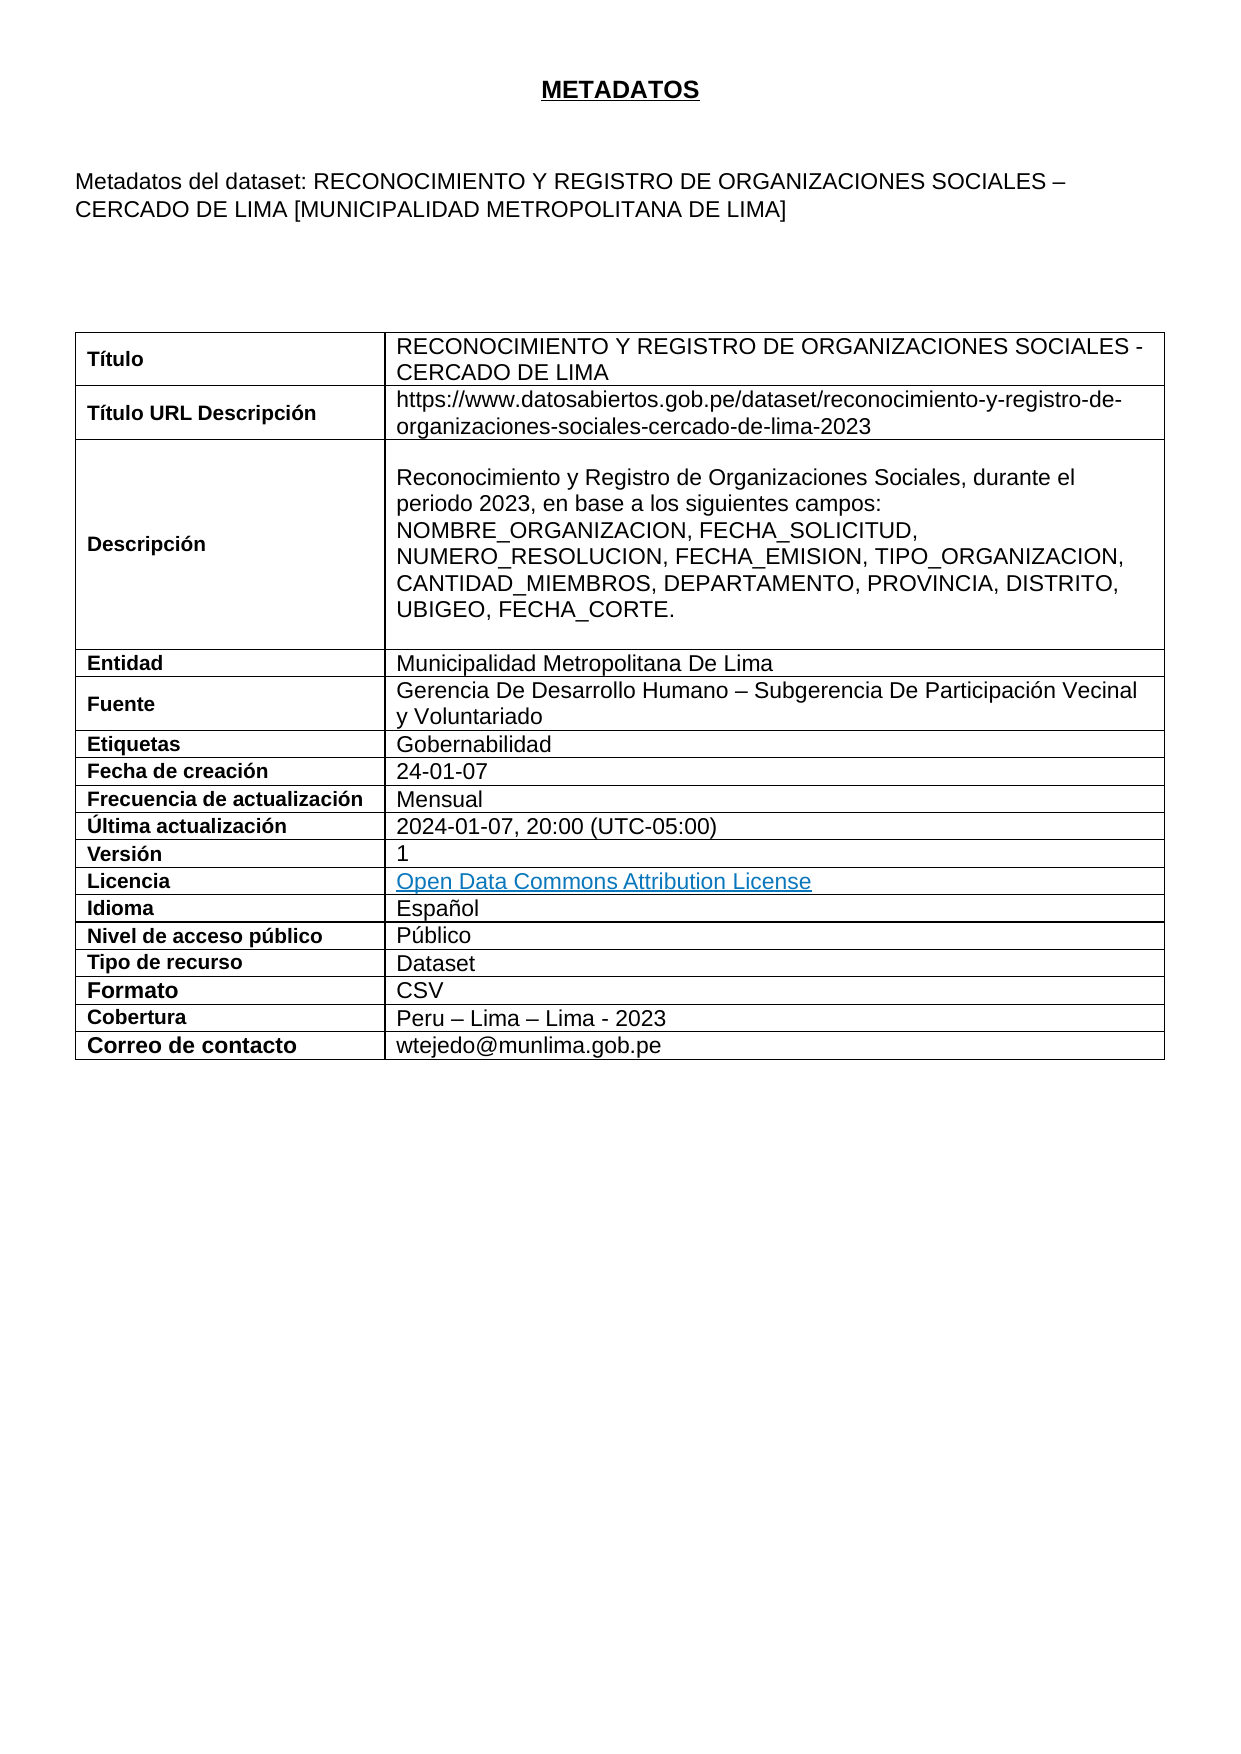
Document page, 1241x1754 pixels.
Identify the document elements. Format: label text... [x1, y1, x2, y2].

table_cell 1 [386, 840, 1164, 867]
table_cell Versión [76, 840, 384, 867]
table_cell Título URL Descripción [76, 386, 384, 439]
table_cell Idioma [76, 895, 384, 921]
table_cell Gerencia De Desarrollo Humano – Subgerencia De Participación Vecinal y Voluntariado [386, 677, 1164, 730]
table_cell Español [386, 895, 1164, 921]
table_cell Tipo de recurso [76, 950, 384, 976]
table_cell Fuente [76, 677, 384, 730]
table_cell Peru – Lima – Lima - 2023 [386, 1005, 1164, 1031]
table_cell Fecha de creación [76, 758, 384, 784]
table_cell CSV [386, 977, 1164, 1004]
table_cell Dataset [386, 950, 1164, 976]
table_cell 2024-01-07, 20:00 (UTC-05:00) [386, 813, 1164, 839]
table_cell Formato [76, 977, 384, 1004]
table_cell wtejedo@munlima.gob.pe [386, 1032, 1164, 1058]
table_cell Gobernabilidad [386, 731, 1164, 757]
table_cell Correo de contacto [76, 1032, 384, 1058]
table_cell Reconocimiento y Registro de Organizaciones Sociales, durante el periodo 2023, en base a los siguientes campos: NOMBRE_ORGANIZACION, FECHA_SOLICITUD, NUMERO_RESOLUCION, FECHA_EMISION, TIPO_ORGANIZACION, CANTIDAD_MIEMBROS, DEPARTAMENTO, PROVINCIA, DISTRITO, UBIGEO, FECHA_CORTE. [386, 440, 1164, 648]
table_cell Open Data Commons Attribution License [386, 868, 1164, 894]
text Metadatos del dataset: RECONOCIMIENTO Y REGISTRO DE ORGANIZACIONES SOCIALES – CERCADO DE LIMA [MUNICIPALIDAD METROPOLITANA DE LIMA] [75, 168, 1165, 223]
table_cell https://www.datosabiertos.gob.pe/dataset/reconocimiento-y-registro-de-organizaciones-sociales-cercado-de-lima-2023 [386, 386, 1164, 439]
table_header Título [76, 333, 384, 385]
table_cell Público [386, 923, 1164, 949]
table_cell Licencia [76, 868, 384, 894]
text METADATOS [75, 75, 1165, 104]
table_cell Frecuencia de actualización [76, 786, 384, 812]
table_cell Entidad [76, 650, 384, 676]
table_cell Cobertura [76, 1005, 384, 1031]
table_cell Mensual [386, 786, 1164, 812]
table_cell Etiquetas [76, 731, 384, 757]
table_header RECONOCIMIENTO Y REGISTRO DE ORGANIZACIONES SOCIALES - CERCADO DE LIMA [386, 333, 1164, 385]
table_cell Descripción [76, 440, 384, 648]
table_cell Nivel de acceso público [76, 923, 384, 949]
table_cell Municipalidad Metropolitana De Lima [386, 650, 1164, 676]
table_cell 24-01-07 [386, 758, 1164, 784]
table_cell Última actualización [76, 813, 384, 839]
